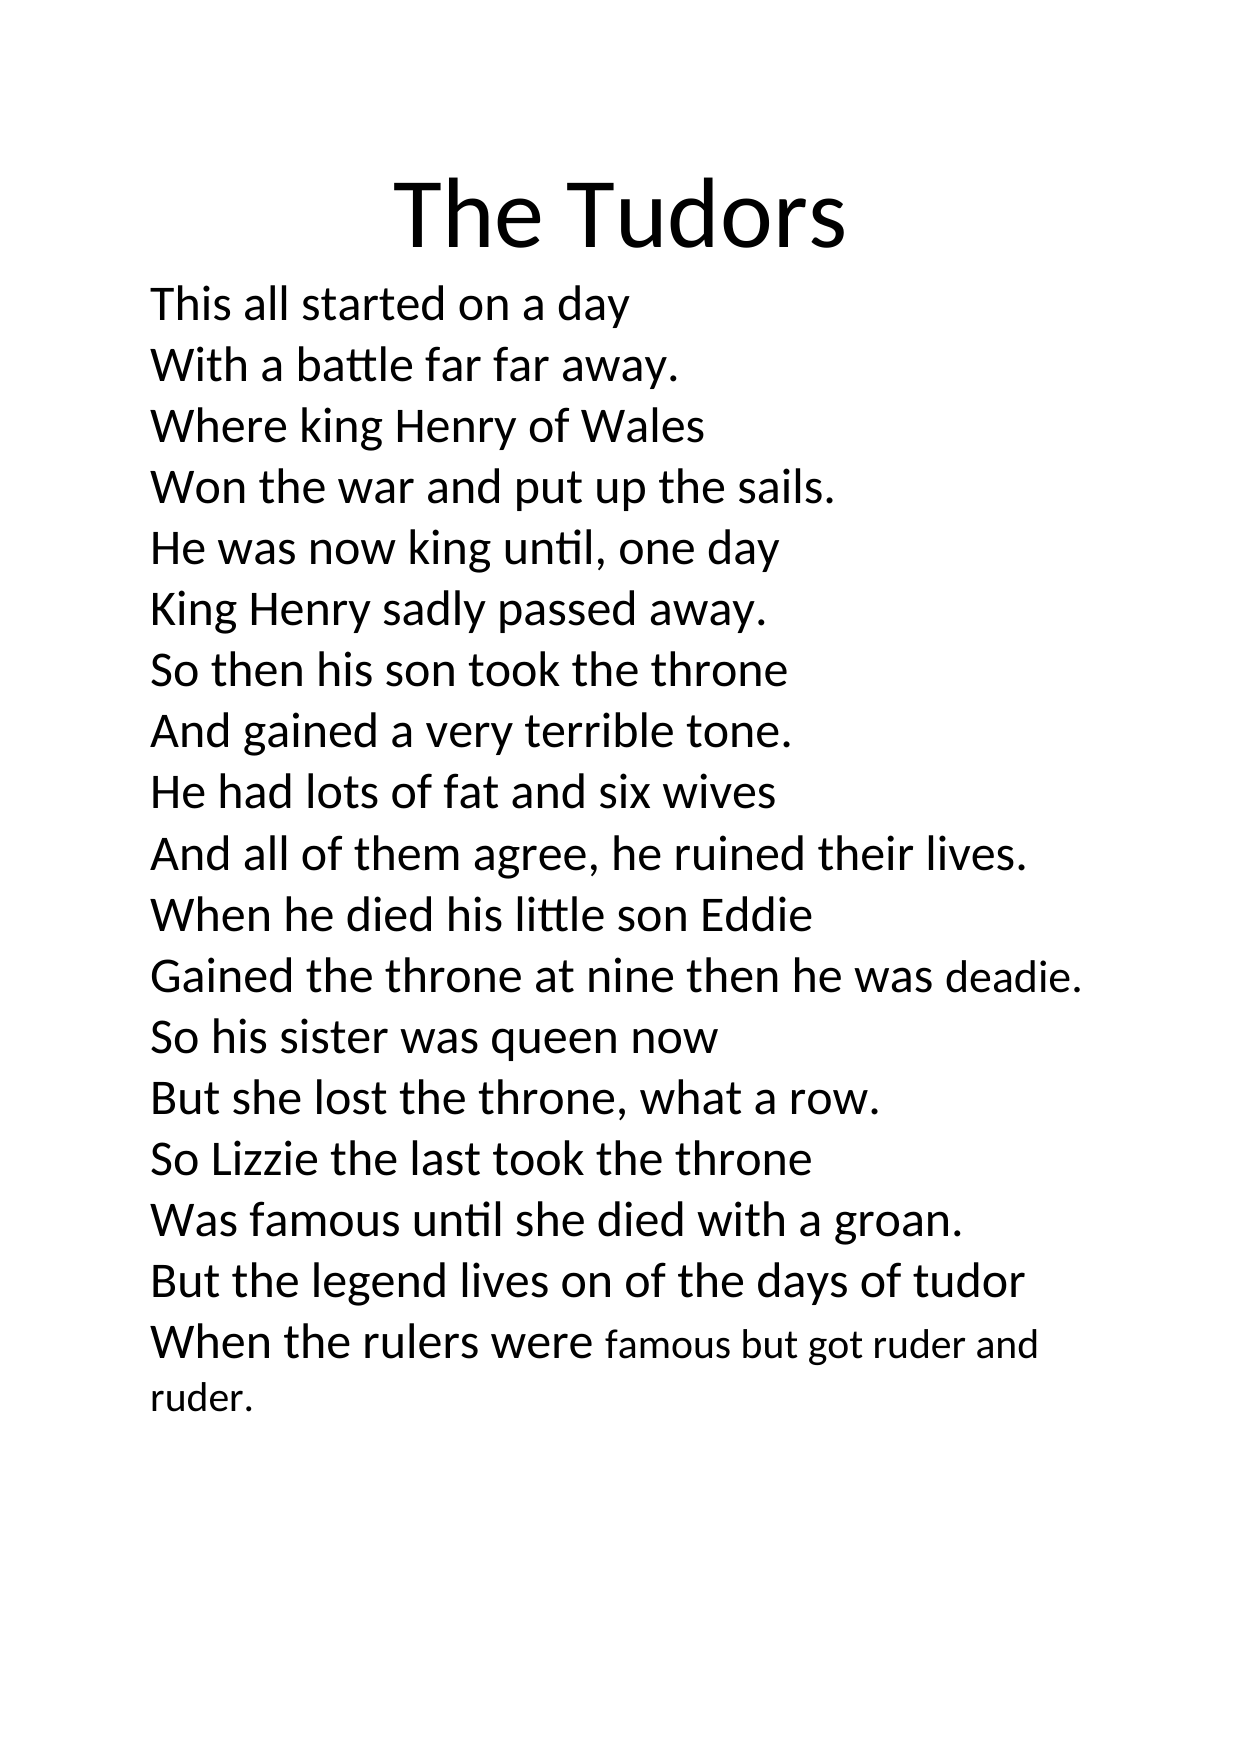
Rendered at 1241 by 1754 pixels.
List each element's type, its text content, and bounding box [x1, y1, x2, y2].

text King Henry sadly passed away. [150, 577, 1090, 638]
text He had lots of fat and six wives [150, 760, 1090, 821]
text But she lost the throne, what a row. [150, 1066, 1090, 1127]
text When he died his little son Eddie [150, 882, 1090, 943]
text He was now king until, one day [150, 516, 1090, 577]
text Won the war and put up the sails. [150, 455, 1090, 516]
text So then his son took the throne [150, 638, 1090, 699]
text This all started on a day [150, 272, 1090, 333]
text And gained a very terrible tone. [150, 699, 1090, 760]
text But the legend lives on of the days of tudor [150, 1249, 1090, 1310]
text With a battle far far away. [150, 333, 1090, 394]
text The Tudors [150, 150, 1090, 272]
text Where king Henry of Wales [150, 394, 1090, 455]
text Was famous until she died with a groan. [150, 1188, 1090, 1249]
text So his sister was queen now [150, 1004, 1090, 1066]
text Gained the throne at nine then he was deadie. [150, 943, 1090, 1004]
text When the rulers were famous but got ruder and ruder. [150, 1310, 1090, 1422]
text And all of them agree, he ruined their lives. [150, 821, 1090, 882]
text So Lizzie the last took the throne [150, 1127, 1090, 1188]
